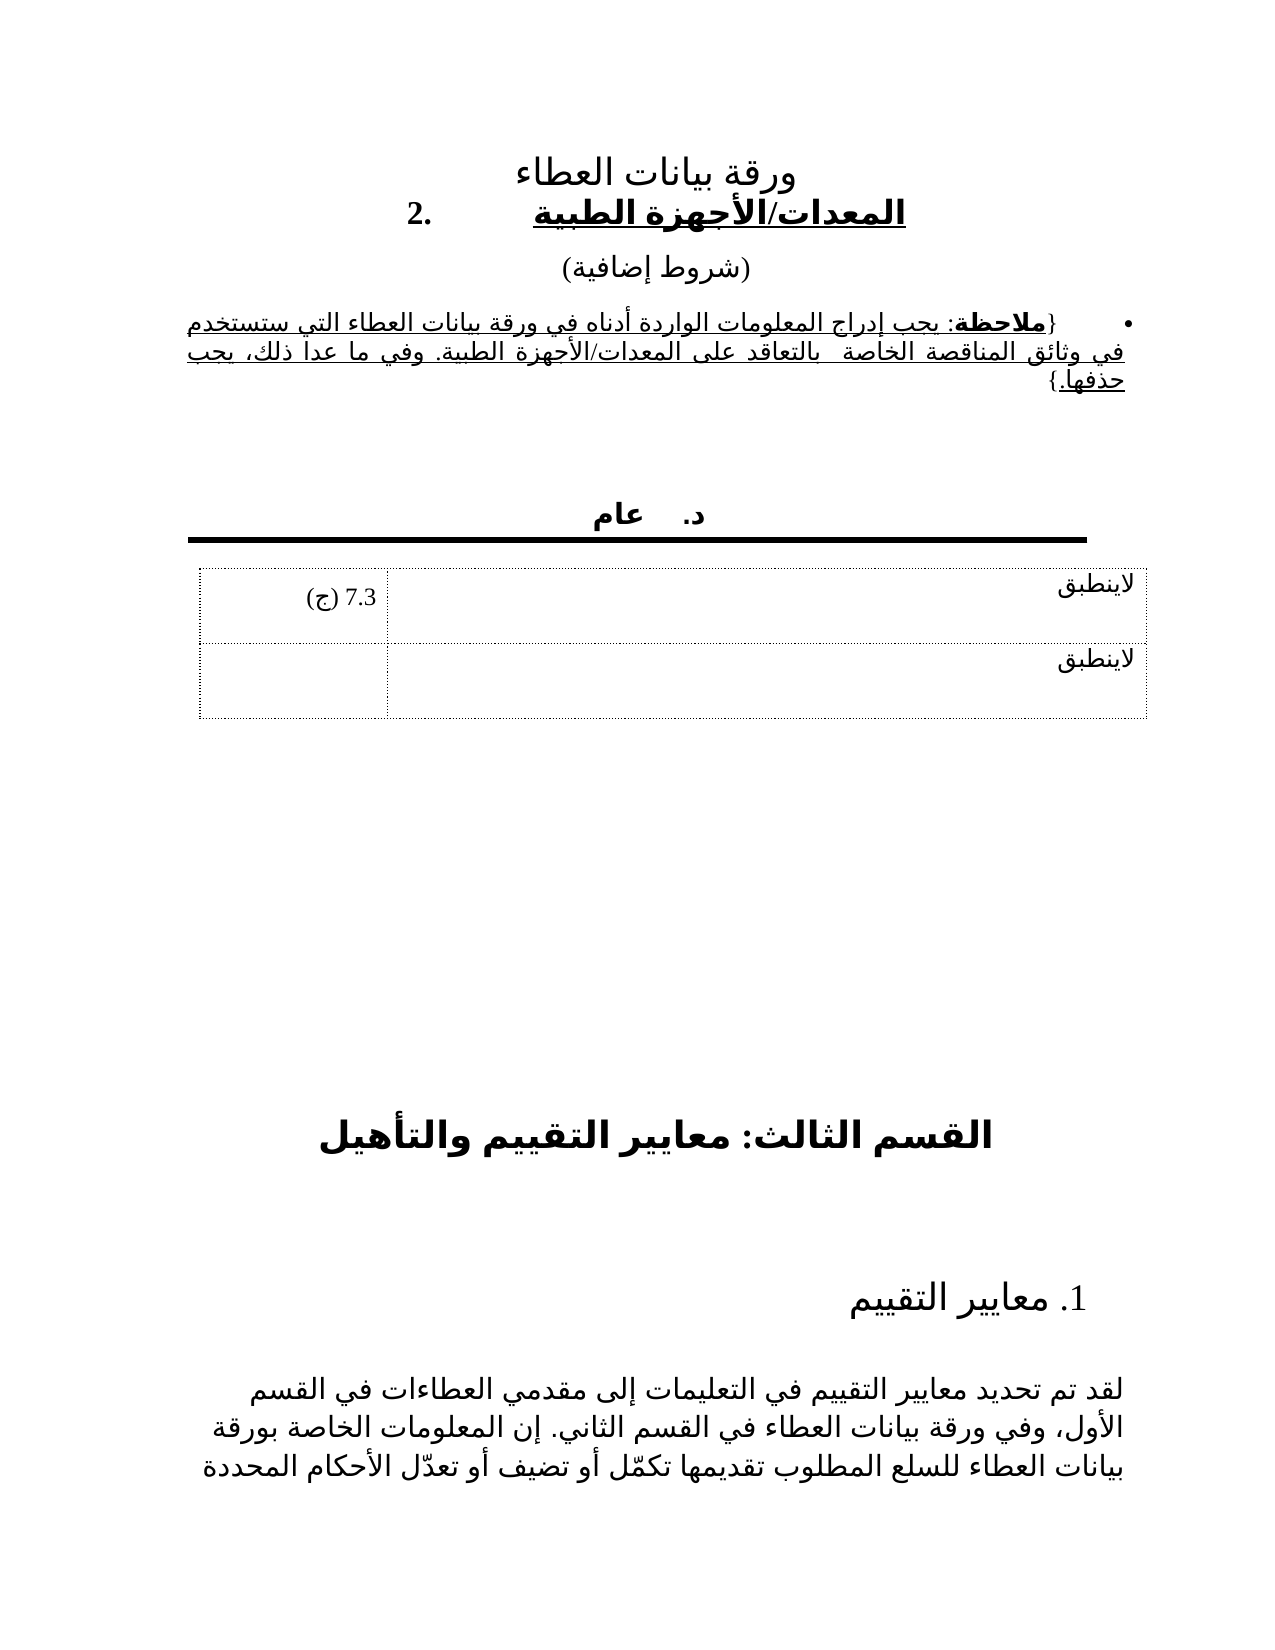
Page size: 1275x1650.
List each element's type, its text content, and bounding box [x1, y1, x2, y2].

list معايير التقييم [187, 1276, 1087, 1319]
table_cell [200, 643, 388, 718]
table_header لاينطبق [388, 568, 1146, 643]
table_cell لاينطبق [388, 643, 1146, 718]
list {ملاحظة: يجب إدراج المعلومات الواردة أدناه في ورقة بيانات العطاء التي ستستخدم في وثائق المناقصة الخاصة بالتعاقد على المعدات/الأجهزة الطبية. وفي ما عدا ذلك، يجب حذفها.} [186, 363, 1125, 394]
subtitle القسم الثالث: معايير التقييم والتأهيل [187, 1114, 1125, 1157]
list عام [187, 497, 1087, 543]
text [187, 1372, 1125, 1482]
text ورقة بيانات العطاء [187, 150, 1125, 193]
list {ملاحظة: يجب إدراج المعلومات الواردة أدناه في ورقة بيانات العطاء التي ستستخدم في وثائق المناقصة الخاصة بالتعاقد على المعدات/الأجهزة الطبية. وفي ما عدا ذلك، يجب حذفها.} [186, 308, 1125, 362]
list المعدات/الأجهزة الطبية [187, 193, 1125, 231]
text (شروط إضافية) [187, 250, 1125, 284]
table_header 7.3 (ج) [200, 568, 388, 643]
